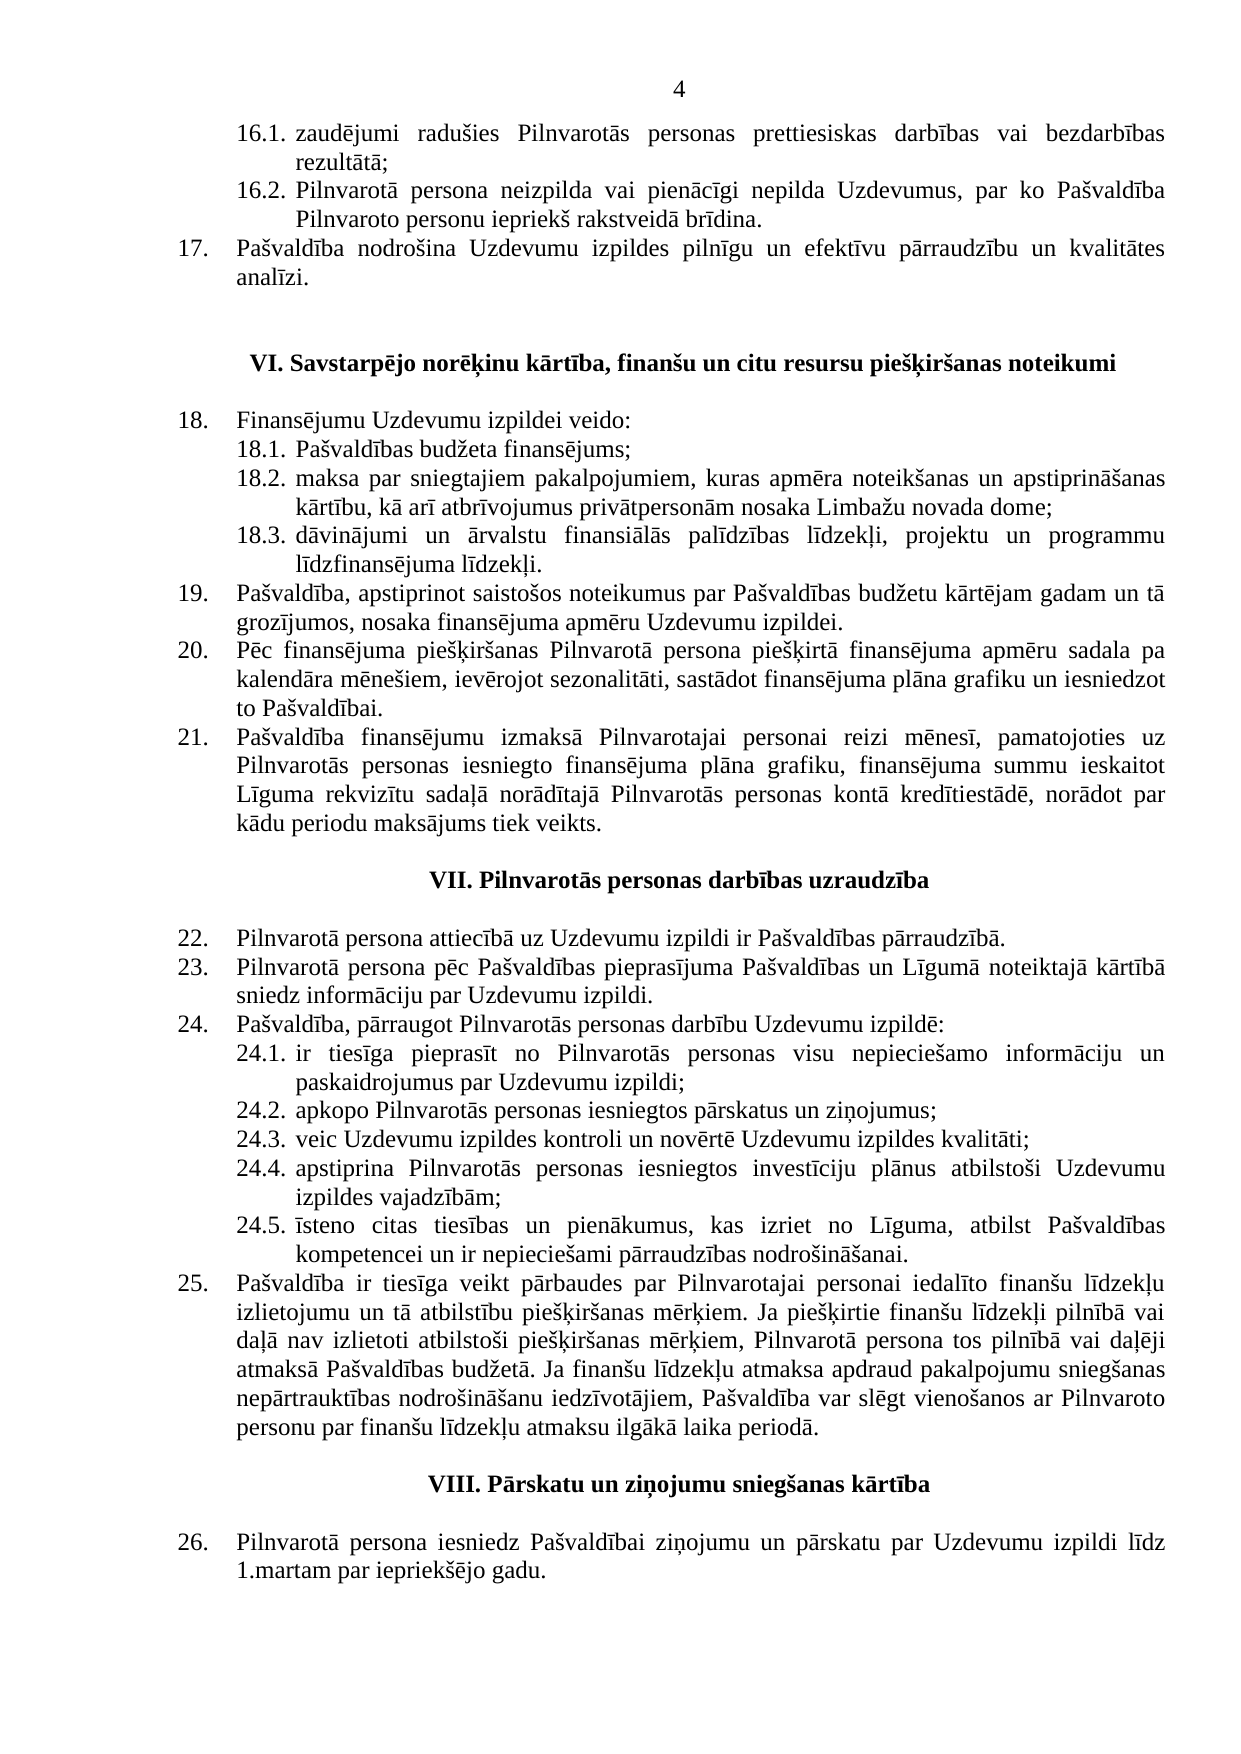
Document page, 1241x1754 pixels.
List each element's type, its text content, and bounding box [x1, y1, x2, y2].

text VI. Savstarpējo norēķinu kārtība, finanšu un citu resursu piešķiršanas noteikumi [177, 348, 1189, 377]
list Pašvaldības budžeta finansējums; [236, 434, 1166, 463]
list Pašvaldība, apstiprinot saistošos noteikumus par Pašvaldības budžetu kārtējam gadam un tā grozījumos, nosaka finansējuma apmēru Uzdevumu izpildei. [177, 578, 1166, 636]
list Pilnvarotā persona neizpilda vai pienācīgi nepilda Uzdevumus, par ko Pašvaldība Pilnvaroto personu iepriekš rakstveidā brīdina. [236, 176, 1166, 233]
list apstiprina Pilnvarotās personas iesniegtos investīciju plānus atbilstoši Uzdevumu izpildes vajadzībām; [236, 1153, 1166, 1211]
list īsteno citas tiesības un pienākumus, kas izriet no Līguma, atbilst Pašvaldības kompetencei un ir nepieciešami pārraudzības nodrošināšanai. [236, 1211, 1166, 1268]
list maksa par sniegtajiem pakalpojumiem, kuras apmēra noteikšanas un apstiprināšanas kārtību, kā arī atbrīvojumus privātpersonām nosaka Limbažu novada dome; [236, 463, 1166, 521]
list Pašvaldība ir tiesīga veikt pārbaudes par Pilnvarotajai personai iedalīto finanšu līdzekļu izlietojumu un tā atbilstību piešķiršanas mērķiem. Ja piešķirtie finanšu līdzekļi pilnībā vai daļā nav izlietoti atbilstoši piešķiršanas mērķiem, Pilnvarotā persona tos pilnībā vai daļēji atmaksā Pašvaldības budžetā. Ja finanšu līdzekļu atmaksa apdraud pakalpojumu sniegšanas nepārtrauktības nodrošināšanu iedzīvotājiem, Pašvaldība var slēgt vienošanos ar Pilnvaroto personu par finanšu līdzekļu atmaksu ilgākā laika periodā. [177, 1268, 1166, 1441]
text VII. Pilnvarotās personas darbības uzraudzība [177, 866, 1181, 894]
list Pašvaldība nodrošina Uzdevumu izpildes pilnīgu un efektīvu pārraudzību un kvalitātes analīzi. [177, 233, 1166, 291]
list zaudējumi radušies Pilnvarotās personas prettiesiskas darbības vai bezdarbības rezultātā; [236, 118, 1166, 176]
list Pilnvarotā persona attiecībā uz Uzdevumu izpildi ir Pašvaldības pārraudzībā. [177, 923, 1166, 952]
list Pilnvarotā persona pēc Pašvaldības pieprasījuma Pašvaldības un Līgumā noteiktajā kārtībā sniedz informāciju par Uzdevumu izpildi. [177, 952, 1166, 1009]
list dāvinājumi un ārvalstu finansiālās palīdzības līdzekļi, projektu un programmu līdzfinansējuma līdzekļi. [236, 521, 1166, 578]
list ir tiesīga pieprasīt no Pilnvarotās personas visu nepieciešamo informāciju un paskaidrojumus par Uzdevumu izpildi; [236, 1038, 1166, 1096]
list Pilnvarotā persona iesniedz Pašvaldībai ziņojumu un pārskatu par Uzdevumu izpildi līdz 1.martam par iepriekšējo gadu. [177, 1527, 1166, 1584]
list Finansējumu Uzdevumu izpildei veido: [177, 406, 1166, 434]
list veic Uzdevumu izpildes kontroli un novērtē Uzdevumu izpildes kvalitāti; [236, 1124, 1166, 1153]
list Pašvaldība finansējumu izmaksā Pilnvarotajai personai reizi mēnesī, pamatojoties uz Pilnvarotās personas iesniegto finansējuma plāna grafiku, finansējuma summu ieskaitot Līguma rekvizītu sadaļā norādītajā Pilnvarotās personas kontā kredītiestādē, norādot par kādu periodu maksājums tiek veikts. [177, 722, 1166, 837]
list Pēc finansējuma piešķiršanas Pilnvarotā persona piešķirtā finansējuma apmēru sadala pa kalendāra mēnešiem, ievērojot sezonalitāti, sastādot finansējuma plāna grafiku un iesniedzot to Pašvaldībai. [177, 636, 1166, 722]
list apkopo Pilnvarotās personas iesniegtos pārskatus un ziņojumus; [236, 1096, 1166, 1124]
list Pašvaldība, pārraugot Pilnvarotās personas darbību Uzdevumu izpildē: [177, 1009, 1166, 1038]
text VIII. Pārskatu un ziņojumu sniegšanas kārtība [177, 1469, 1181, 1498]
